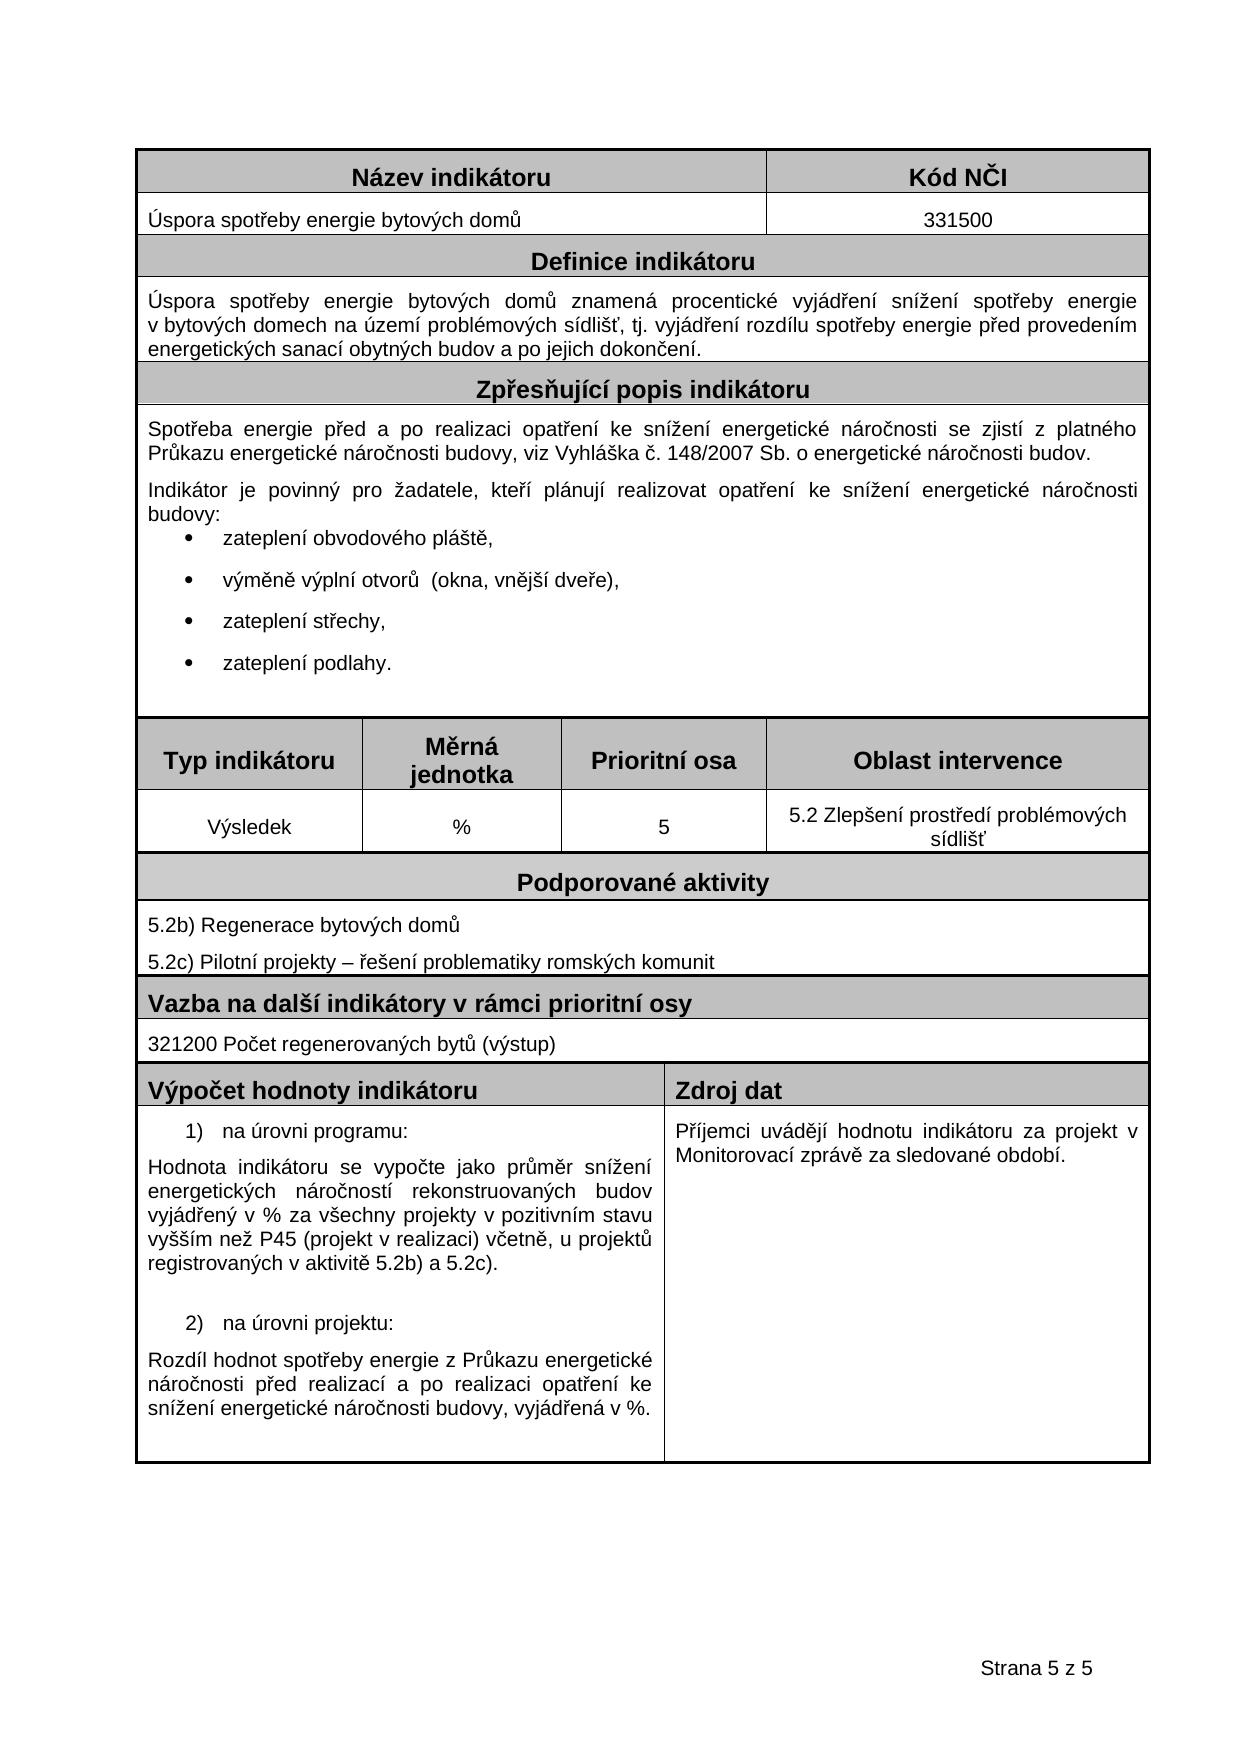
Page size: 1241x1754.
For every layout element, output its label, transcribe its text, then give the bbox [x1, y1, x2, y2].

table_cell 5 [562, 790, 766, 851]
table_cell Prioritníosa [562, 719, 766, 789]
table_cell 331500 [767, 193, 1148, 233]
table_cell Vazbanadalšíindikátoryv rámciprioritníosy [138, 977, 1148, 1018]
table_cell Zdrojdat [665, 1064, 1148, 1105]
table_cell naúrovniprogramu: Hodnotaindikátorusevypočtejakoprůměrsníženíenergetickýchnáročnostírekonstruovanýchbudovvyjádřený v % za všechny projekty v pozitivním stavu vyšším než P45 (projekt v realizaci) včetně, u projektů registrovaných v aktivitě 5.2b) a 5.2c). na úrovni projektu: Rozdíl hodnot spotřeby energie z Průkazu energetické náročnosti před realizací a po realizaci opatření ke snížení energetické náročnosti budovy, vyjádřená v %. [138, 1106, 664, 1461]
table_cell 321200Početregenerovanýchbytů(výstup) [138, 1019, 1148, 1061]
table_cell Úspora spotřeby energie bytových domů znamená procentické vyjádření snížení spotřeby energie v bytových domech na území problémových sídlišť, tj. vyjádření rozdílu spotřeby energie před provedením energetických sanací obytných budov a po jejich dokončení. [138, 277, 1148, 361]
table_cell SpotřebaenergiepředaporealizaciopatřeníkesníženíenergetickénáročnostisezjistízplatnéhoPrůkazuenergetickénáročnostibudovy,vizVyhláškač.148/2007Sb.oenergetickénáročnostibudov. Indikátorjepovinnýprožadatele,kteříplánujírealizovatopatřeníkesníženíenergetickénáročnostibudovy: zateplení obvodového pláště, výměně výplní otvorů (okna, vnější dveře), zateplení střechy, zateplení podlahy. [138, 405, 1148, 716]
table_cell Příjemci uvádějí hodnotu indikátoru za projekt v Monitorovací zprávě za sledované období. [665, 1106, 1148, 1461]
table_cell Podporovanéaktivity [138, 854, 1148, 899]
table_cell Měrnájednotka [363, 719, 561, 789]
table_cell Typindikátoru [138, 719, 362, 789]
table_cell Definiceindikátoru [138, 235, 1148, 276]
table_cell Oblastintervence [767, 719, 1148, 789]
table_cell Výpočethodnotyindikátoru [138, 1064, 664, 1105]
table_header Názevindikátoru [138, 151, 766, 192]
table_header KódNČI [767, 151, 1148, 192]
table_cell Úsporaspotřebyenergiebytovýchdomů [138, 193, 766, 233]
table_cell Výsledek [138, 790, 362, 851]
table_cell % [363, 790, 561, 851]
table_cell 5.2Zlepšeníprostředíproblémovýchsídlišť [767, 790, 1148, 851]
table_cell Zpřesňujícípopisindikátoru [138, 362, 1148, 403]
table_cell 5.2b)Regeneracebytovýchdomů 5.2c)Pilotníprojekty–řešeníproblematikyromskýchkomunit [138, 901, 1148, 974]
